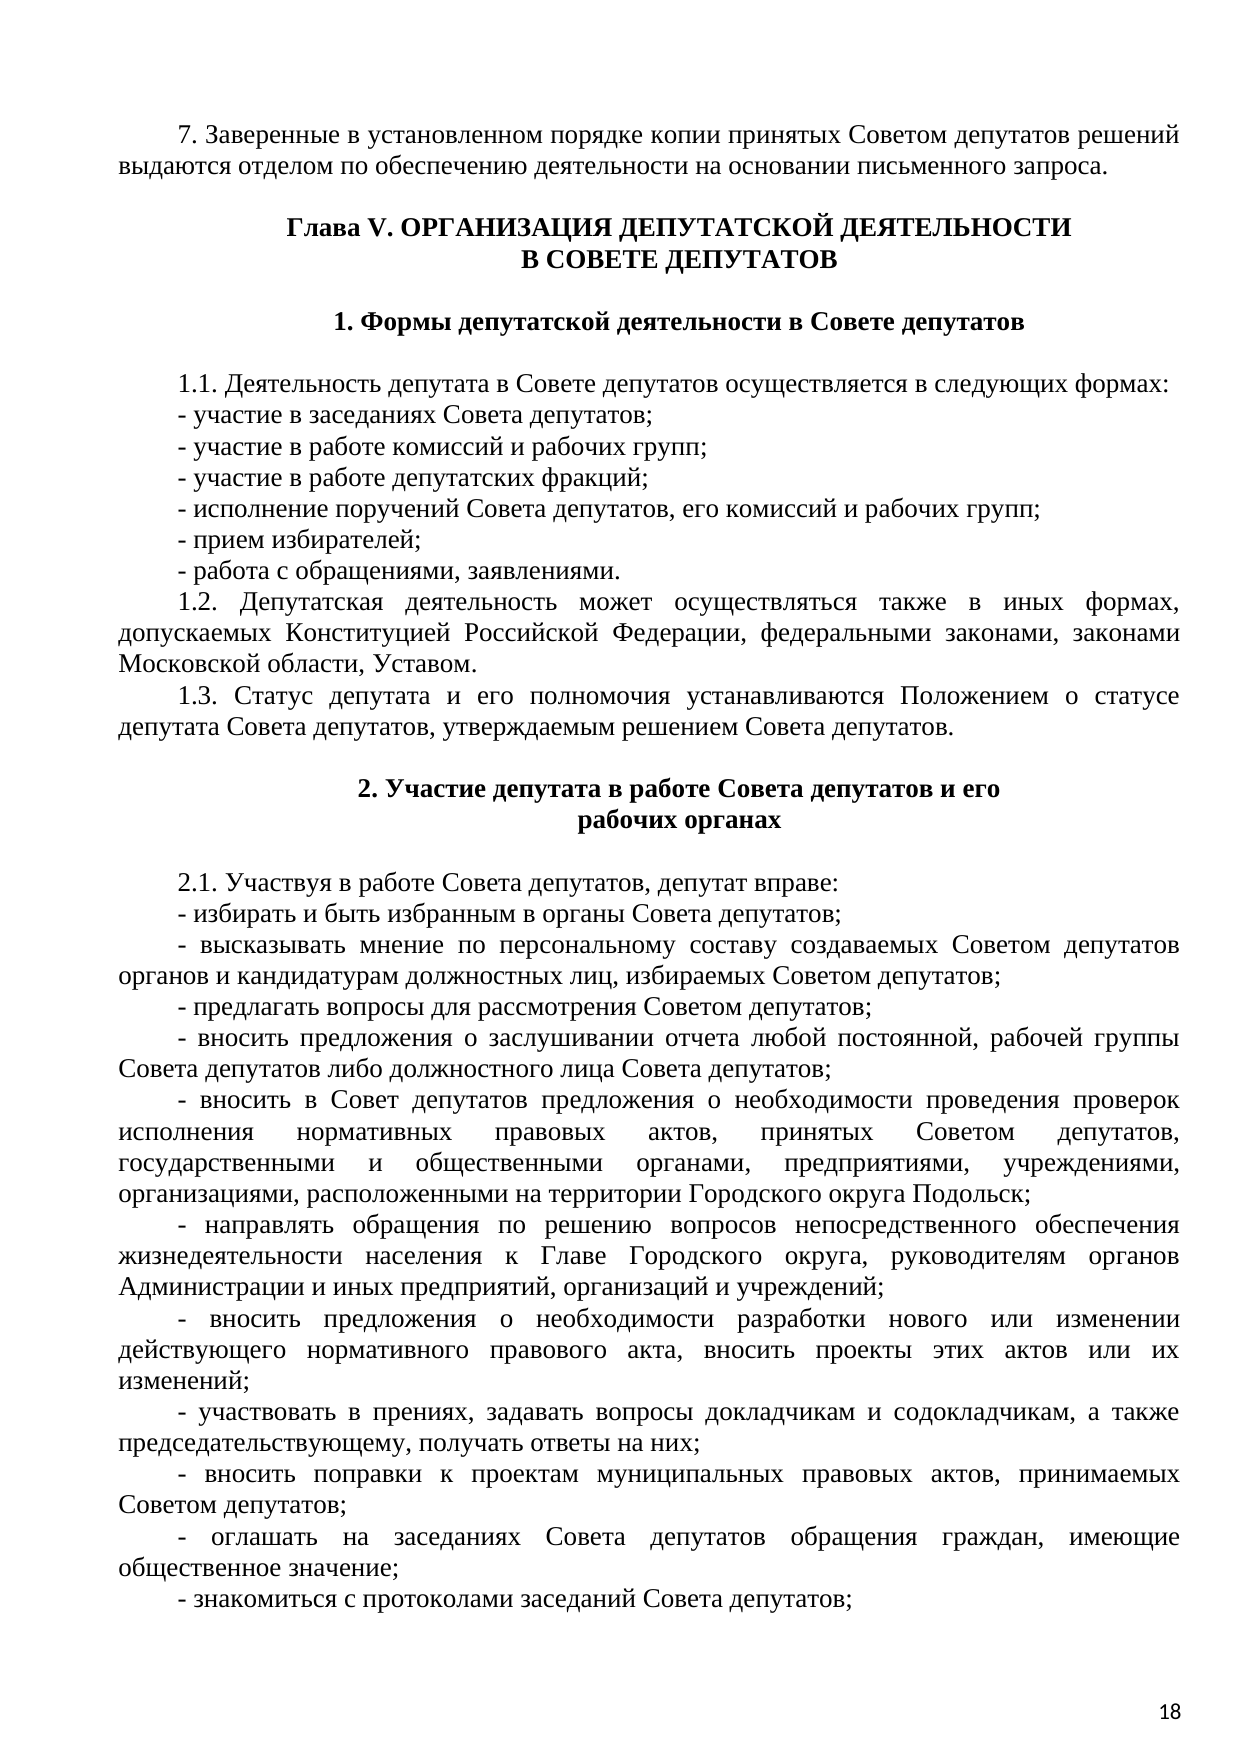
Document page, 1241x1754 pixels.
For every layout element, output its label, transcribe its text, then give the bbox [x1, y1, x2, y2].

text - участие в работе комиссий и рабочих групп; [118, 429, 1181, 461]
title 2. Участие депутата в работе Совета депутатов и его [118, 772, 1181, 803]
text - работа с обращениями, заявлениями. [118, 554, 1181, 585]
title Глава V. ОРГАНИЗАЦИЯ ДЕПУТАТСКОЙ ДЕЯТЕЛЬНОСТИ [118, 212, 1181, 243]
text - направлять обращения по решению вопросов непосредственного обеспечения жизнедеятельности населения к Главе Городского округа, руководителям органов Администрации и иных предприятий, организаций и учреждений; [118, 1208, 1181, 1302]
text - участвовать в прениях, задавать вопросы докладчикам и содокладчикам, а также председательствующему, получать ответы на них; [118, 1395, 1181, 1457]
text - вносить предложения о необходимости разработки нового или изменении действующего нормативного правового акта, вносить проекты этих актов или их изменений; [118, 1302, 1181, 1395]
text - вносить в Совет депутатов предложения о необходимости проведения проверок исполнения нормативных правовых актов, принятых Советом депутатов, государственными и общественными органами, предприятиями, учреждениями, организациями, расположенными на территории Городского округа Подольск; [118, 1084, 1181, 1208]
text - высказывать мнение по персональному составу создаваемых Советом депутатов органов и кандидатурам должностных лиц, избираемых Советом депутатов; [118, 928, 1181, 990]
text - исполнение поручений Совета депутатов, его комиссий и рабочих групп; [118, 492, 1181, 523]
text - предлагать вопросы для рассмотрения Советом депутатов; [118, 990, 1181, 1021]
text 2.1. Участвуя в работе Совета депутатов, депутат вправе: [118, 866, 1181, 897]
text - вносить предложения о заслушивании отчета любой постоянной, рабочей группы Совета депутатов либо должностного лица Совета депутатов; [118, 1021, 1181, 1084]
text - участие в заседаниях Совета депутатов; [118, 398, 1181, 429]
text - вносить поправки к проектам муниципальных правовых актов, принимаемых Советом депутатов; [118, 1457, 1181, 1520]
text - участие в работе депутатских фракций; [118, 461, 1181, 492]
text - прием избирателей; [118, 523, 1181, 554]
text 1.1. Деятельность депутата в Совете депутатов осуществляется в следующих формах: [118, 367, 1181, 398]
text 1.2. Депутатская деятельность может осуществляться также в иных формах, допускаемых Конституцией Российской Федерации, федеральными законами, законами Московской области, Уставом. [118, 585, 1181, 679]
title рабочих органах [118, 803, 1181, 834]
text - знакомиться с протоколами заседаний Совета депутатов; [118, 1582, 1181, 1613]
title В СОВЕТЕ ДЕПУТАТОВ [118, 243, 1181, 274]
text 7. Заверенные в установленном порядке копии принятых Советом депутатов решений выдаются отделом по обеспечению деятельности на основании письменного запроса. [118, 118, 1181, 180]
text - избирать и быть избранным в органы Совета депутатов; [118, 897, 1181, 928]
text 1.3. Статус депутата и его полномочия устанавливаются Положением о статусе депутата Совета депутатов, утверждаемым решением Совета депутатов. [118, 679, 1181, 741]
title 1. Формы депутатской деятельности в Совете депутатов [118, 305, 1181, 336]
text - оглашать на заседаниях Совета депутатов обращения граждан, имеющие общественное значение; [118, 1520, 1181, 1582]
